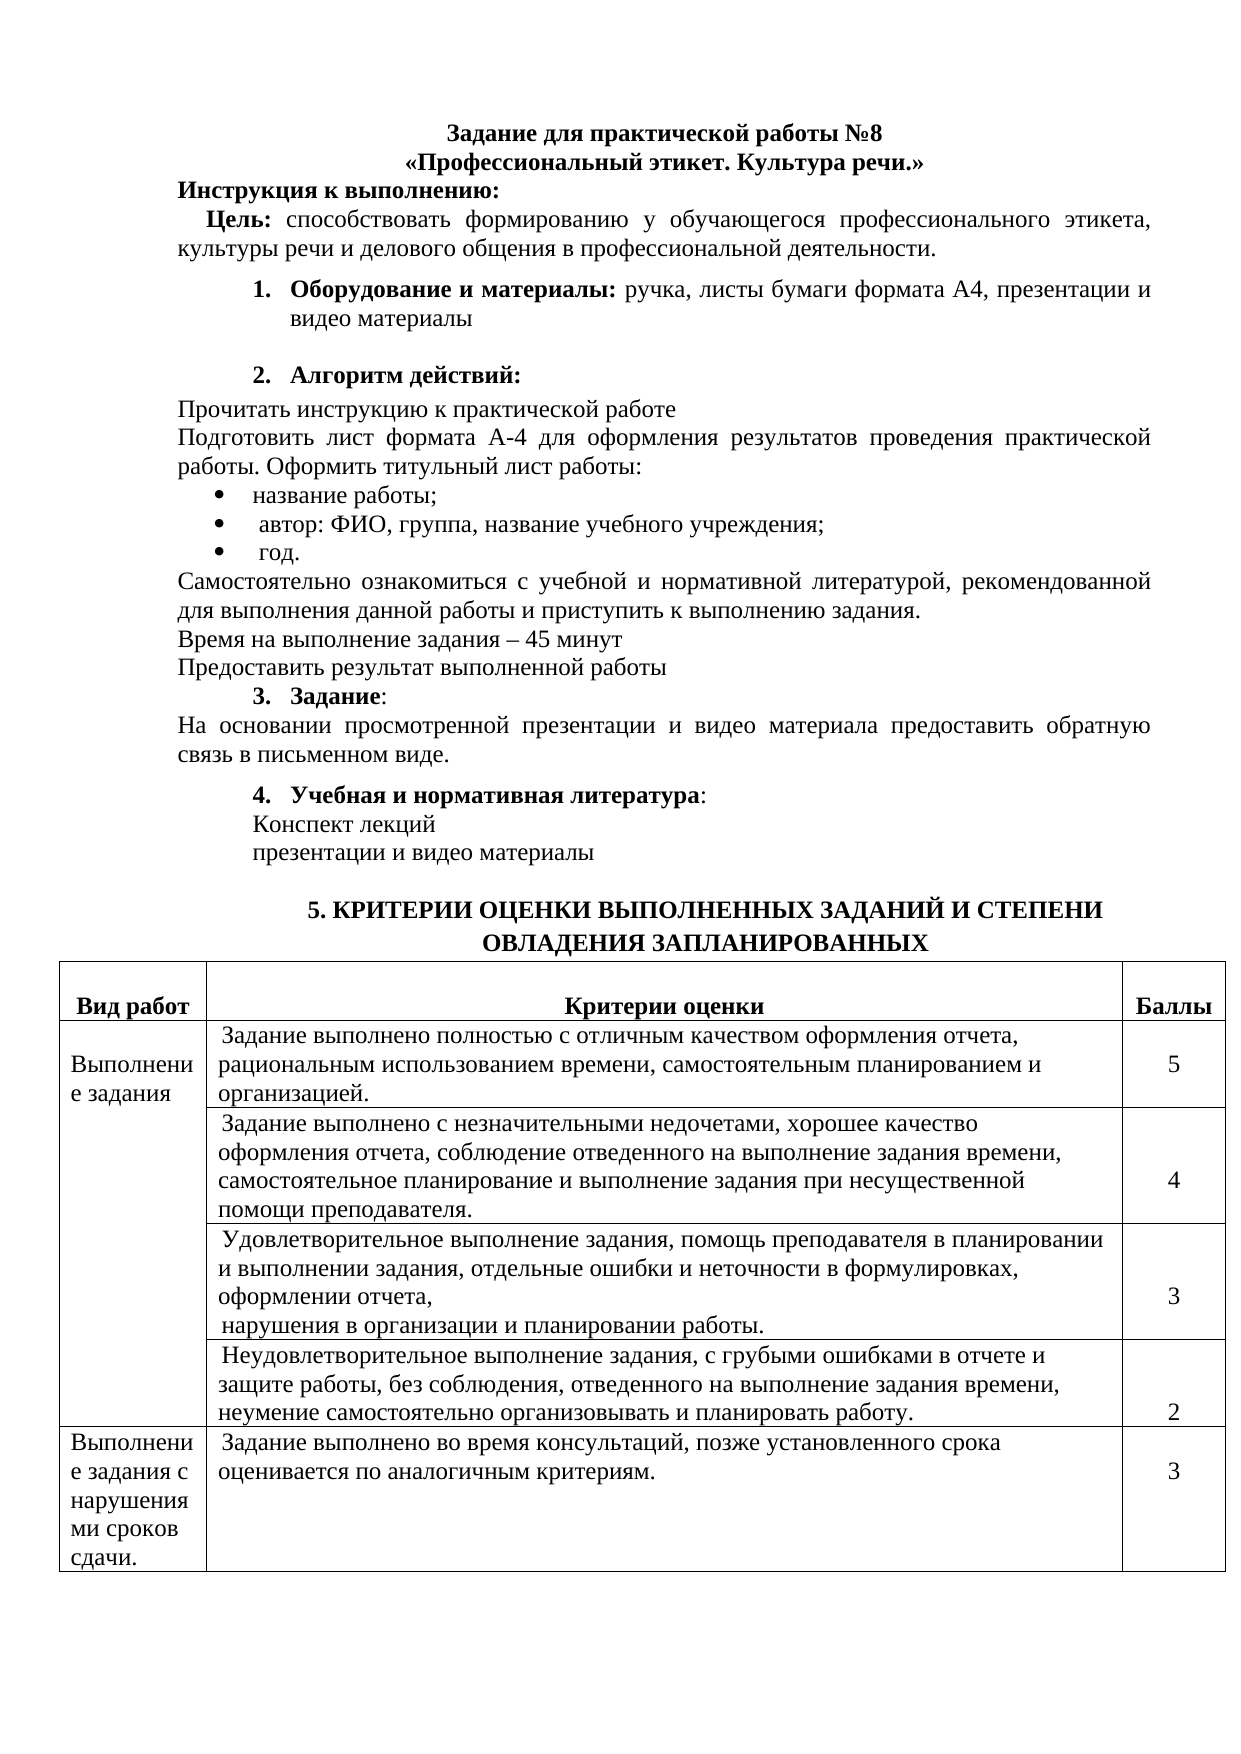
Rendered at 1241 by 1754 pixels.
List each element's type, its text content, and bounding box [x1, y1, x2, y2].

list Конспект лекций [252, 809, 1152, 837]
table_header Баллы [1123, 962, 1225, 1019]
table_cell 5 [1123, 1021, 1225, 1107]
list название работы; [215, 480, 1152, 509]
text Инструкция к выполнению: [177, 176, 1152, 204]
table_cell Выполнение задания с нарушениями сроков сдачи. [60, 1427, 206, 1571]
list Задание: [252, 681, 1152, 710]
table_cell Задание выполнено полностью с отличным качеством оформления отчета, рациональным использованием времени, самостоятельным планированием и организацией. [207, 1021, 1122, 1107]
table_cell 3 [1123, 1427, 1225, 1571]
table_cell Выполнение задания [60, 1021, 206, 1426]
text Самостоятельно ознакомиться с учебной и нормативной литературой, рекомендованной для выполнения данной работы и приступить к выполнению задания. [177, 566, 1152, 624]
table_cell 3 [1123, 1224, 1225, 1339]
text Предоставить результат выполненной работы [177, 652, 1152, 681]
text Задание для практической работы №8 [177, 118, 1152, 147]
table_cell 2 [1123, 1340, 1225, 1426]
text Время на выполнение задания – 45 минут [177, 624, 1152, 652]
list год. [215, 537, 1152, 566]
list автор: ФИО, группа, название учебного учреждения; [215, 509, 1152, 537]
table_cell Удовлетворительное выполнение задания, помощь преподавателя в планировании и выполнении задания, отдельные ошибки и неточности в формулировках, оформлении отчета, нарушения в организации и планировании работы. [207, 1224, 1122, 1339]
text «Профессиональный этикет. Культура речи.» [177, 147, 1152, 176]
table_header Вид работ [60, 962, 206, 1019]
text Цель: способствовать формированию у обучающегося профессионального этикета, культуры речи и делового общения в профессиональной деятельности. [177, 204, 1152, 262]
list презентации и видео материалы [252, 837, 1152, 866]
text На основании просмотренной презентации и видео материала предоставить обратную связь в письменном виде. [177, 710, 1152, 767]
table_cell Задание выполнено с незначительными недочетами, хорошее качество оформления отчета, соблюдение отведенного на выполнение задания времени, самостоятельное планирование и выполнение задания при несущественной помощи преподавателя. [207, 1108, 1122, 1223]
text Подготовить лист формата А-4 для оформления результатов проведения практической работы. Оформить титульный лист работы: [177, 422, 1152, 480]
list Учебная и нормативная литература: [252, 780, 1152, 809]
list Оборудование и материалы: ручка, листы бумаги формата А4, презентации и видео материалы [252, 274, 1152, 332]
text 5. КРИТЕРИИ ОЦЕНКИ ВЫПОЛНЕННЫХ ЗАДАНИЙ И СТЕПЕНИ ОВЛАДЕНИЯ ЗАПЛАНИРОВАННЫХ [259, 895, 1152, 957]
text Прочитать инструкцию к практической работе [177, 394, 1152, 422]
table_cell 4 [1123, 1108, 1225, 1223]
table_cell Неудовлетворительное выполнение задания, с грубыми ошибками в отчете и защите работы, без соблюдения, отведенного на выполнение задания времени, неумение самостоятельно организовывать и планировать работу. [207, 1340, 1122, 1426]
list Алгоритм действий: [252, 361, 1152, 389]
table_header Критерии оценки [207, 962, 1122, 1019]
table_cell Задание выполнено во время консультаций, позже установленного срока оценивается по аналогичным критериям. [207, 1427, 1122, 1571]
